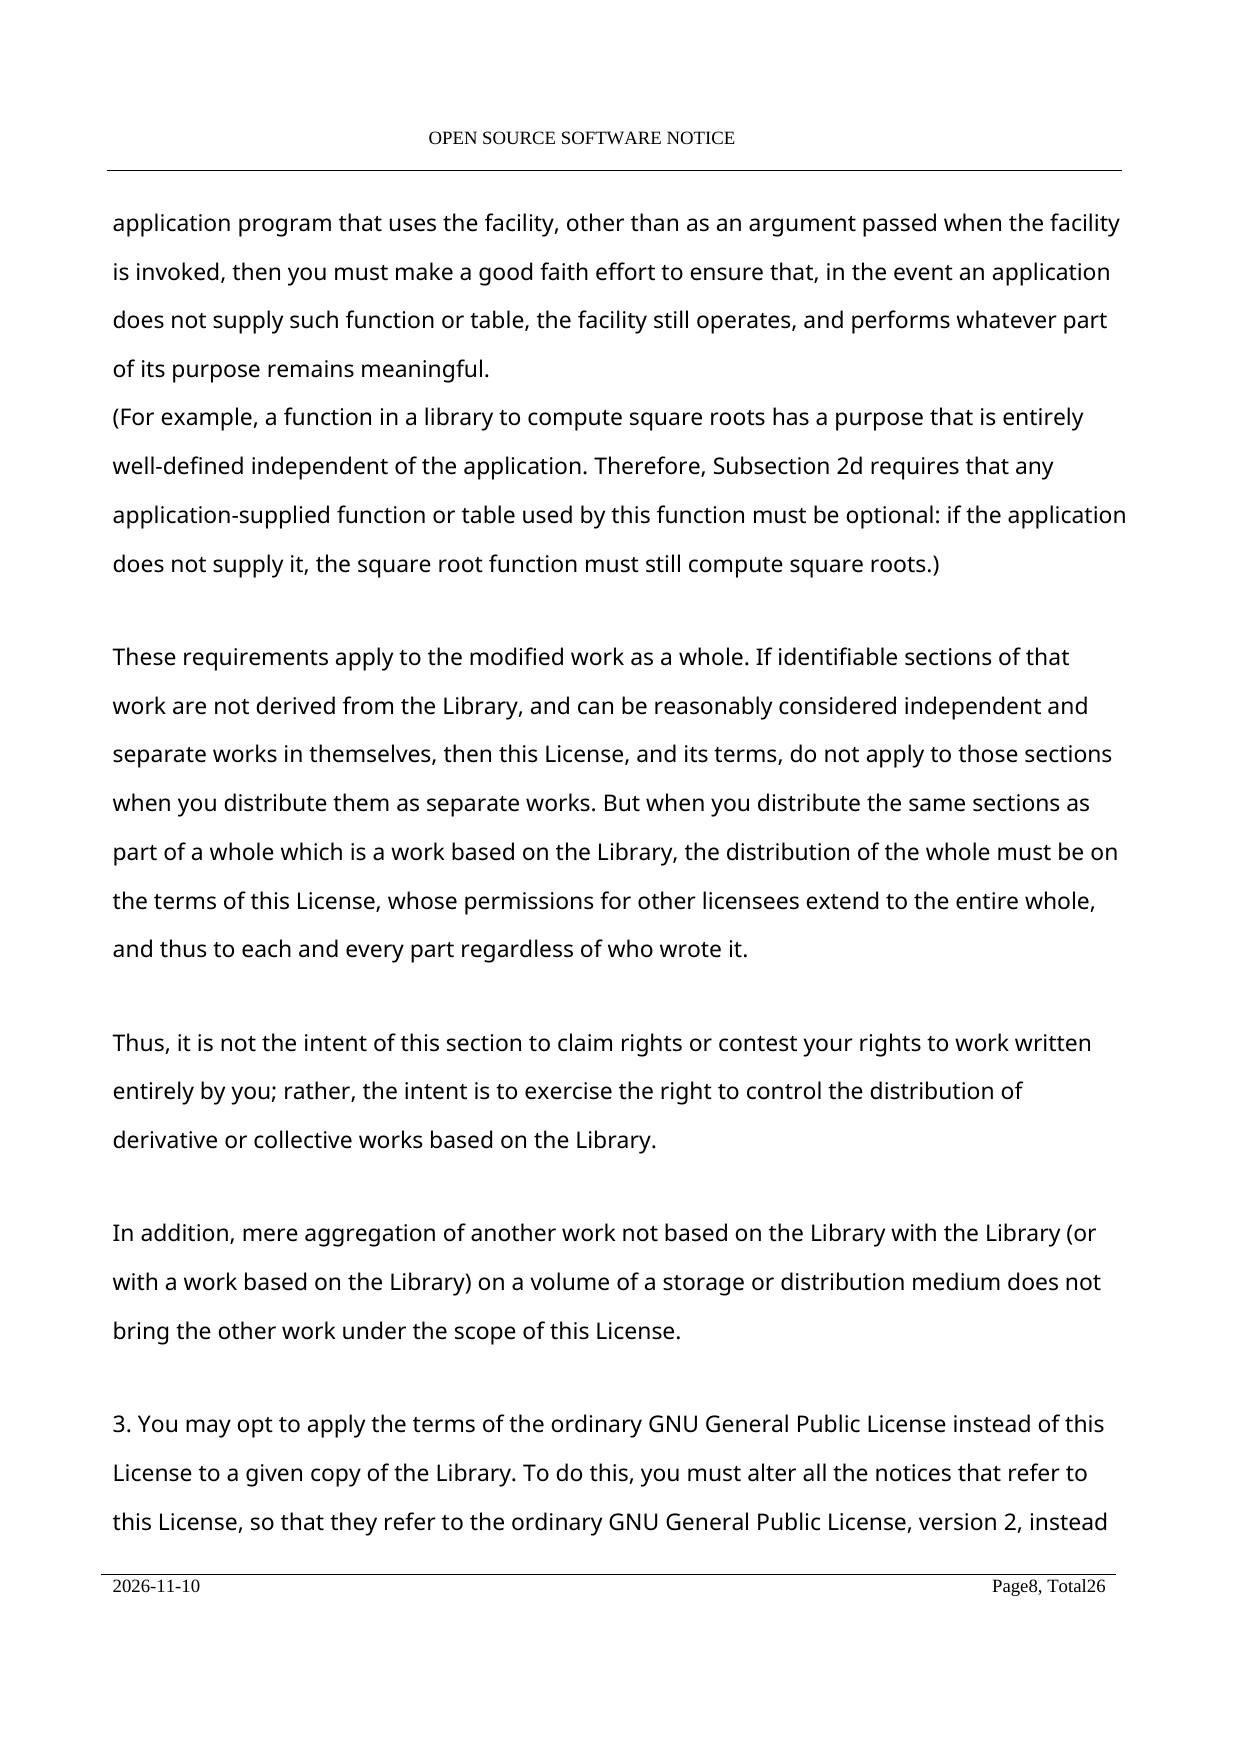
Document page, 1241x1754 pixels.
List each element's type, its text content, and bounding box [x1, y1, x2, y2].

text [112, 206, 1128, 385]
text Thus, it is not the intent of this section to claim rights or contest your rights to work written entirely by you; rather, the intent is to exercise the right to control the distribution of derivative or collective works based on the Library. [112, 1026, 1128, 1156]
text In addition, mere aggregation of another work not based on the Library with the Library (or with a work based on the Library) on a volume of a storage or distribution medium does not bring the other work under the scope of this License. [112, 1217, 1128, 1347]
text (For example, a function in a library to compute square roots has a purpose that is entirely well-defined independent of the application. Therefore, Subsection 2d requires that any application-supplied function or table used by this function must be optional: if the application does not supply it, the square root function must still compute square roots.) [112, 401, 1128, 579]
text These requirements apply to the modified work as a whole. If identifiable sections of that work are not derived from the Library, and can be reasonably considered independent and separate works in themselves, then this License, and its terms, do not apply to those sections when you distribute them as separate works. But when you distribute the same sections as part of a whole which is a work based on the Library, the distribution of the whole must be on the terms of this License, whose permissions for other licensees extend to the entire whole, and thus to each and every part regardless of who wrote it. [112, 640, 1128, 965]
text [112, 1407, 1128, 1537]
